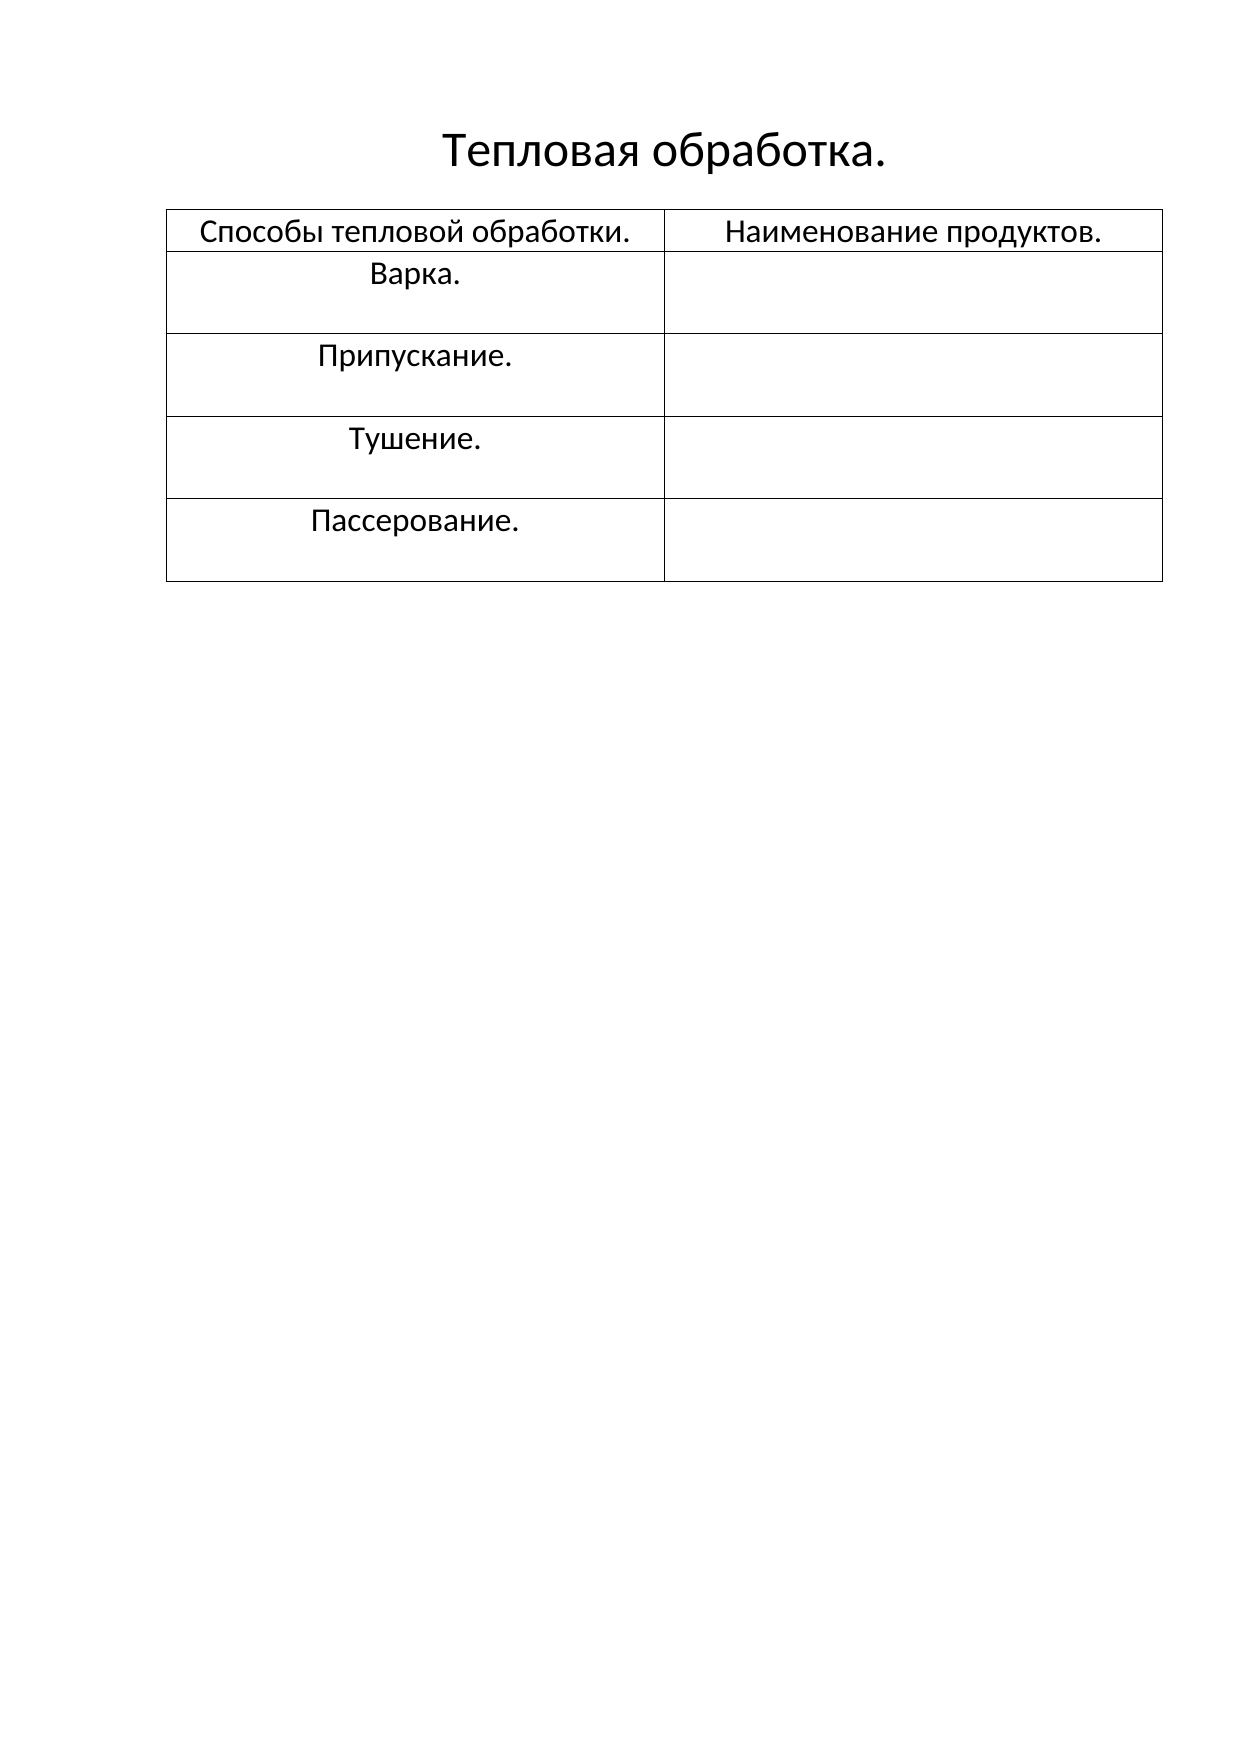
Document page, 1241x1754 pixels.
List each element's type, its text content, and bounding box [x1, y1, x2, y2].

table_cell [665, 252, 1162, 333]
table_header Способы тепловой обработки. [167, 210, 664, 251]
table_cell Пассерование. [167, 499, 664, 581]
table_cell Припускание. [167, 334, 664, 416]
table_cell Варка. [167, 252, 664, 333]
table_cell [665, 417, 1162, 498]
table_cell [665, 334, 1162, 416]
table_cell [665, 499, 1162, 581]
table_header Наименование продуктов. [665, 210, 1162, 251]
text Тепловая обработка. [177, 118, 1152, 179]
table_cell Тушение. [167, 417, 664, 498]
